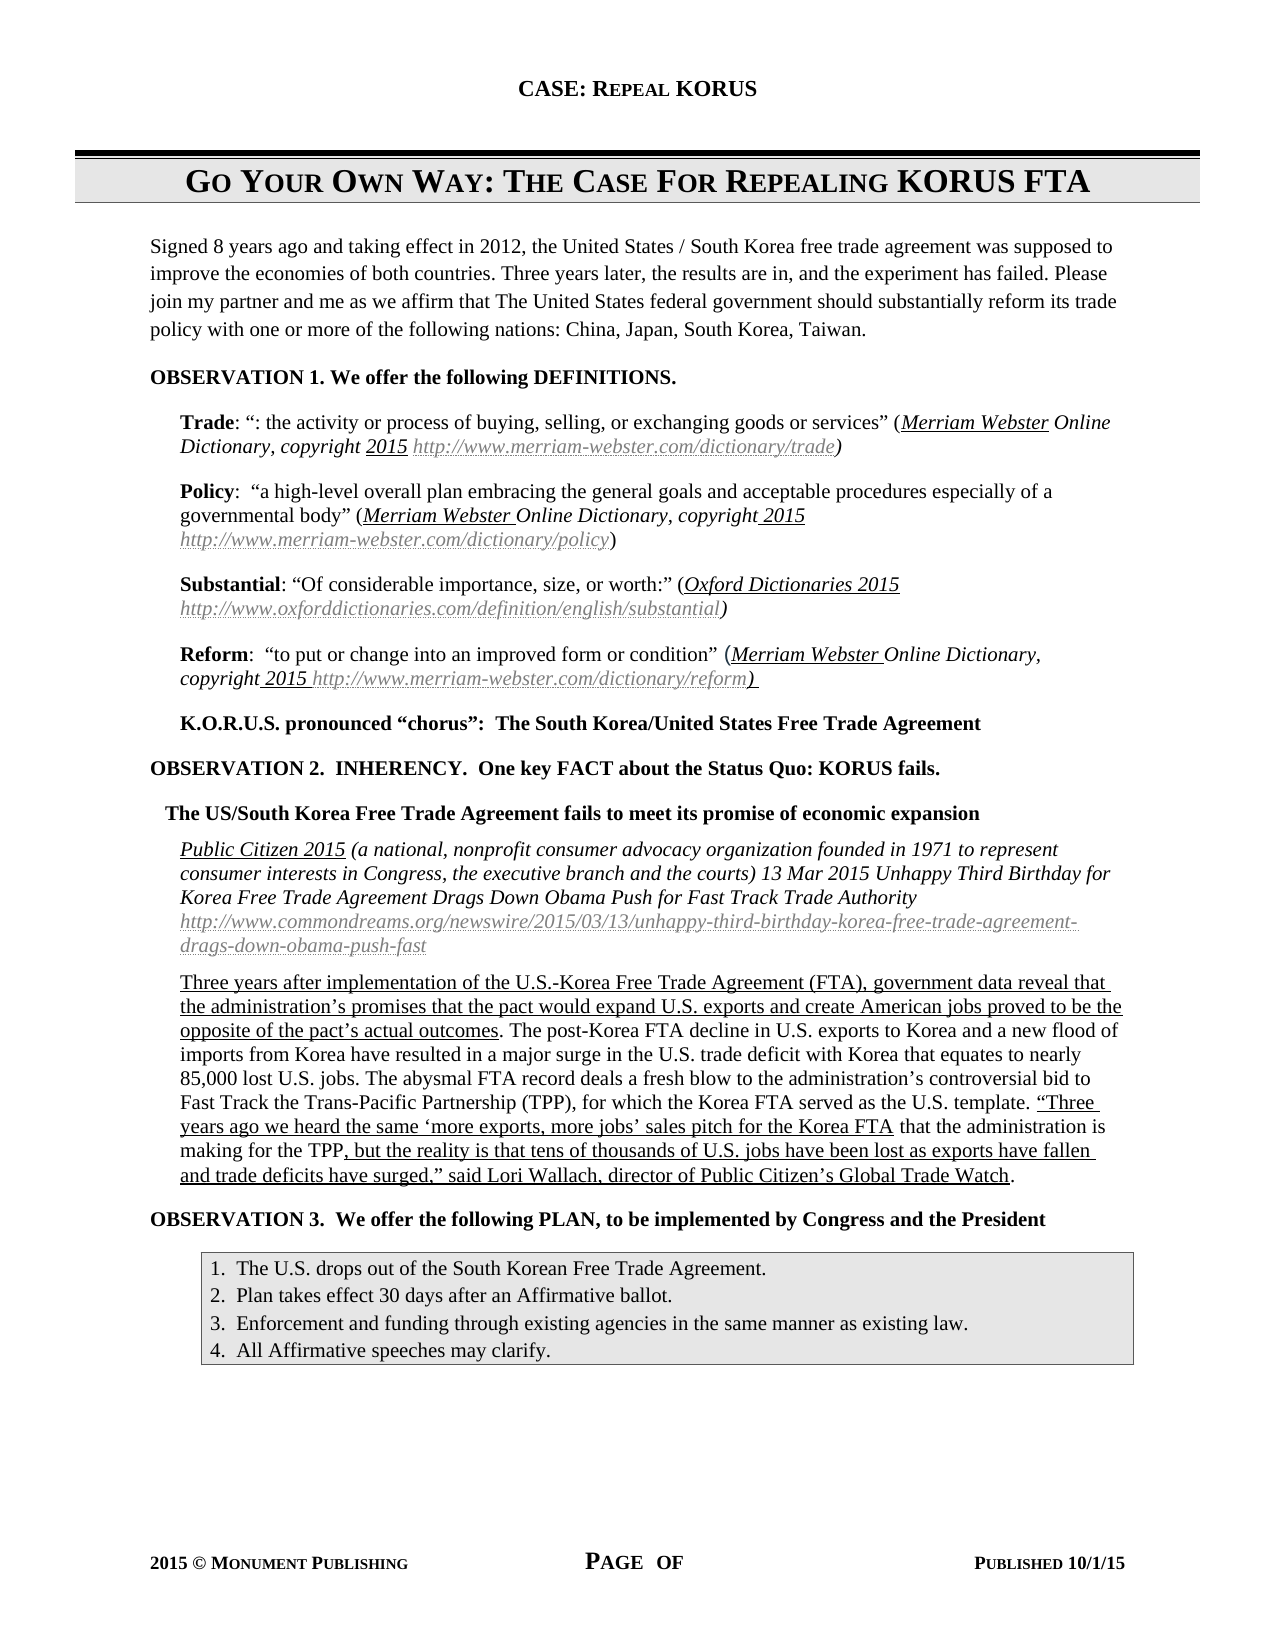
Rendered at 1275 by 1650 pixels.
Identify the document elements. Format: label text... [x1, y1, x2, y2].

text Reform: “to put or change into an improved form or condition” (Merriam Webster Online Dictionary, copyright 2015 http://www.merriam-webster.com/dictionary/reform) [180, 641, 1125, 690]
title Go Your Own Way: The Case For Repealing KORUS FTA [75, 159, 1200, 202]
text Trade: “: the activity or process of buying, selling, or exchanging goods or services” (Merriam Webster Online Dictionary, copyright 2015 http://www.merriam-webster.com/dictionary/trade) [180, 410, 1125, 458]
text Policy: “a high-level overall plan embracing the general goals and acceptable procedures especially of a governmental body” (Merriam Webster Online Dictionary, copyright 2015 http://www.merriam-webster.com/dictionary/policy) [180, 479, 1125, 551]
text Signed 8 years ago and taking effect in 2012, the United States / South Korea free trade agreement was supposed to improve the economies of both countries. Three years later, the results are in, and the experiment has failed. Please join my partner and me as we affirm that The United States federal government should substantially reform its trade policy with one or more of the following nations: China, Japan, South Korea, Taiwan. [150, 234, 1125, 341]
text The US/South Korea Free Trade Agreement fails to meet its promise of economic expansion [165, 801, 1125, 825]
text Substantial: “Of considerable importance, size, or worth:” (Oxford Dictionaries 2015 http://www.oxforddictionaries.com/definition/english/substantial) [180, 572, 1125, 620]
text Public Citizen 2015 (a national, nonprofit consumer advocacy organization founded in 1971 to represent consumer interests in Congress, the executive branch and the courts) 13 Mar 2015 Unhappy Third Birthday for Korea Free Trade Agreement Drags Down Obama Push for Fast Track Trade Authority http://www.commondreams.org/newswire/2015/03/13/unhappy-third-birthday-korea-free-trade-agreement-drags-down-obama-push-fast [180, 837, 1125, 957]
text OBSERVATION 1. We offer the following DEFINITIONS. [150, 365, 1125, 389]
list 1. The U.S. drops out of the South Korean Free Trade Agreement. 2. Plan takes effect 30 days after an Affirmative ballot. 3. Enforcement and funding through existing agencies in the same manner as existing law. 4. All Affirmative speeches may clarify. [202, 1253, 1133, 1364]
text OBSERVATION 2. INHERENCY. One key FACT about the Status Quo: KORUS fails. [150, 756, 1125, 780]
text K.O.R.U.S. pronounced “chorus”: The South Korea/United States Free Trade Agreement [180, 711, 1125, 735]
text Three years after implementation of the U.S.-Korea Free Trade Agreement (FTA), government data reveal that the administration’s promises that the pact would expand U.S. exports and create American jobs proved to be the opposite of the pact’s actual outcomes. The post-Korea FTA decline in U.S. exports to Korea and a new flood of imports from Korea have resulted in a major surge in the U.S. trade deficit with Korea that equates to nearly 85,000 lost U.S. jobs. The abysmal FTA record deals a fresh blow to the administration’s controversial bid to Fast Track the Trans-Pacific Partnership (TPP), for which the Korea FTA served as the U.S. template. “Three years ago we heard the same ‘more exports, more jobs’ sales pitch for the Korea FTA that the administration is making for the TPP, but the reality is that tens of thousands of U.S. jobs have been lost as exports have fallen and trade deficits have surged,” said Lori Wallach, director of Public Citizen’s Global Trade Watch. [180, 970, 1125, 1187]
text OBSERVATION 3. We offer the following PLAN, to be implemented by Congress and the President [150, 1207, 1125, 1231]
